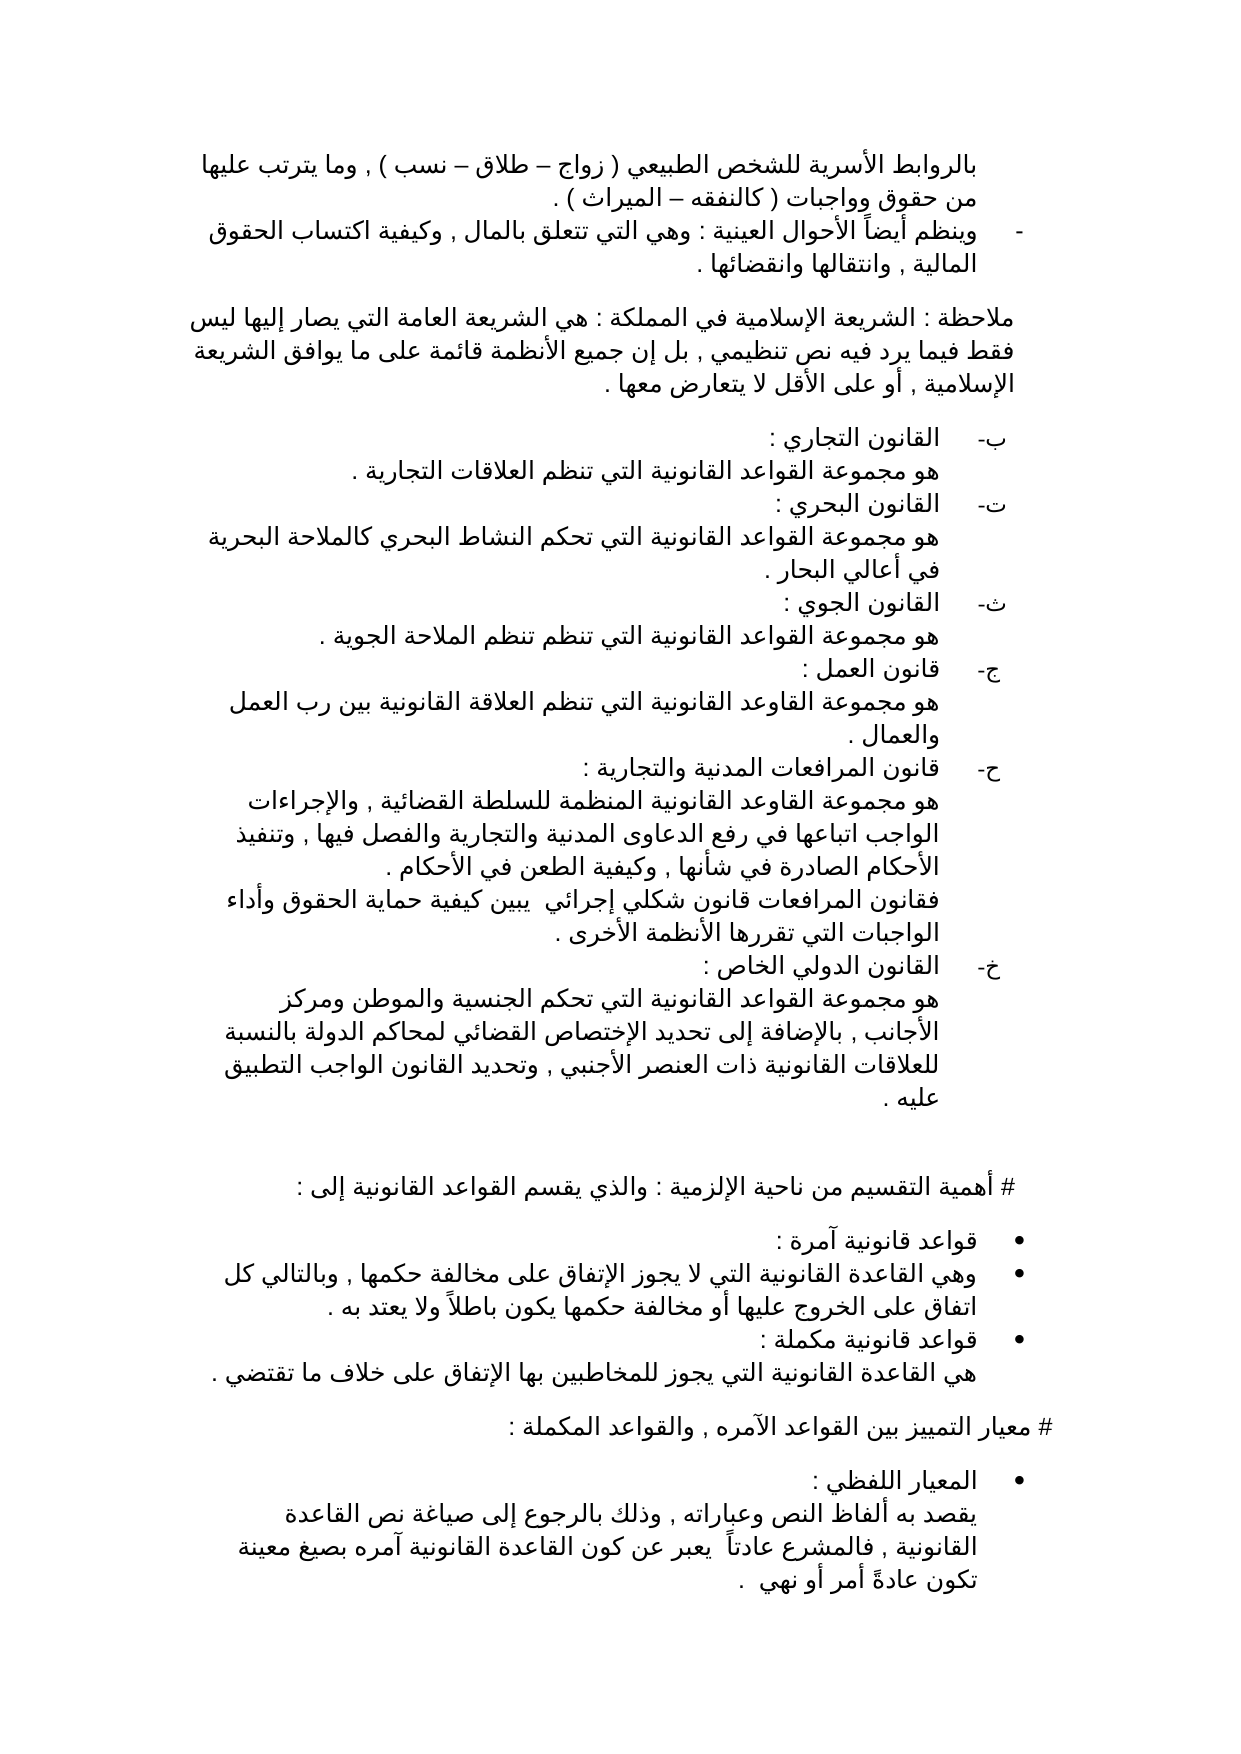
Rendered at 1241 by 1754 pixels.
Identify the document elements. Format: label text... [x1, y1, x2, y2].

list هو مجموعة القواعد القانونية التي تحكم الجنسية والموطن ومركز الأجانب , بالإضافة إلى تحديد الإختصاص القضائي لمحاكم الدولة بالنسبة للعلاقات القانونية ذات العنصر الأجنبي , وتحديد القانون الواجب التطبيق عليه . [187, 984, 940, 1112]
list وهي القاعدة القانونية التي لا يجوز الإتفاق على مخالفة حكمها , وبالتالي كل اتفاق على الخروج عليها أو مخالفة حكمها يكون باطلاً ولا يعتد به . [187, 1259, 1015, 1321]
list قواعد قانونية مكملة : [187, 1325, 1015, 1354]
list هي القاعدة القانونية التي يجوز للمخاطبين بها الإتفاق على خلاف ما تقتضي . [187, 1358, 978, 1387]
list قانون المرافعات المدنية والتجارية : [187, 753, 978, 782]
list قانون العمل : [187, 654, 978, 683]
list المعيار اللفظي : [187, 1466, 1015, 1495]
text # معيار التمييز بين القواعد الآمره , والقواعد المكملة : [187, 1412, 1053, 1441]
list القانون الدولي الخاص : [187, 951, 978, 980]
text # أهمية التقسيم من ناحية الإلزمية : والذي يقسم القواعد القانونية إلى : [187, 1172, 1015, 1201]
text ملاحظة : الشريعة الإسلامية في المملكة : هي الشريعة العامة التي يصار إليها ليس فقط فيما يرد فيه نص تنظيمي , بل إن جميع الأنظمة قائمة على ما يوافق الشريعة الإسلامية , أو على الأقل لا يتعارض معها . [187, 303, 1015, 398]
list هو مجموعة القواعد القانونية التي تنظم العلاقات التجارية . [187, 456, 940, 484]
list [187, 150, 1015, 212]
list وينظم أيضاً الأحوال العينية : وهي التي تتعلق بالمال , وكيفية اكتساب الحقوق المالية , وانتقالها وانقضائها . [187, 216, 1015, 278]
list هو مجموعة القاوعد القانونية المنظمة للسلطة القضائية , والإجراءات الواجب اتباعها في رفع الدعاوى المدنية والتجارية والفصل فيها , وتنفيذ الأحكام الصادرة في شأنها , وكيفية الطعن في الأحكام . [187, 786, 940, 881]
list هو مجموعة القواعد القانونية التي تحكم النشاط البحري كالملاحة البحرية في أعالي البحار . [187, 522, 940, 584]
list القانون التجاري : [187, 423, 978, 452]
list القانون البحري : [187, 489, 978, 518]
list القانون الجوي : [187, 588, 978, 617]
list فقانون المرافعات قانون شكلي إجرائي يبين كيفية حماية الحقوق وأداء الواجبات التي تقررها الأنظمة الأخرى . [187, 885, 940, 947]
list يقصد به ألفاظ النص وعباراته , وذلك بالرجوع إلى صياغة نص القاعدة القانونية , فالمشرع عادتاً يعبر عن كون القاعدة القانونية آمره بصيغ معينة تكون عادةً أمر أو نهي . [187, 1499, 978, 1594]
list هو مجموعة القواعد القانونية التي تنظم تنظم الملاحة الجوية . [187, 621, 940, 650]
list قواعد قانونية آمرة : [187, 1226, 1015, 1255]
list هو مجموعة القاوعد القانونية التي تنظم العلاقة القانونية بين رب العمل والعمال . [187, 687, 940, 749]
